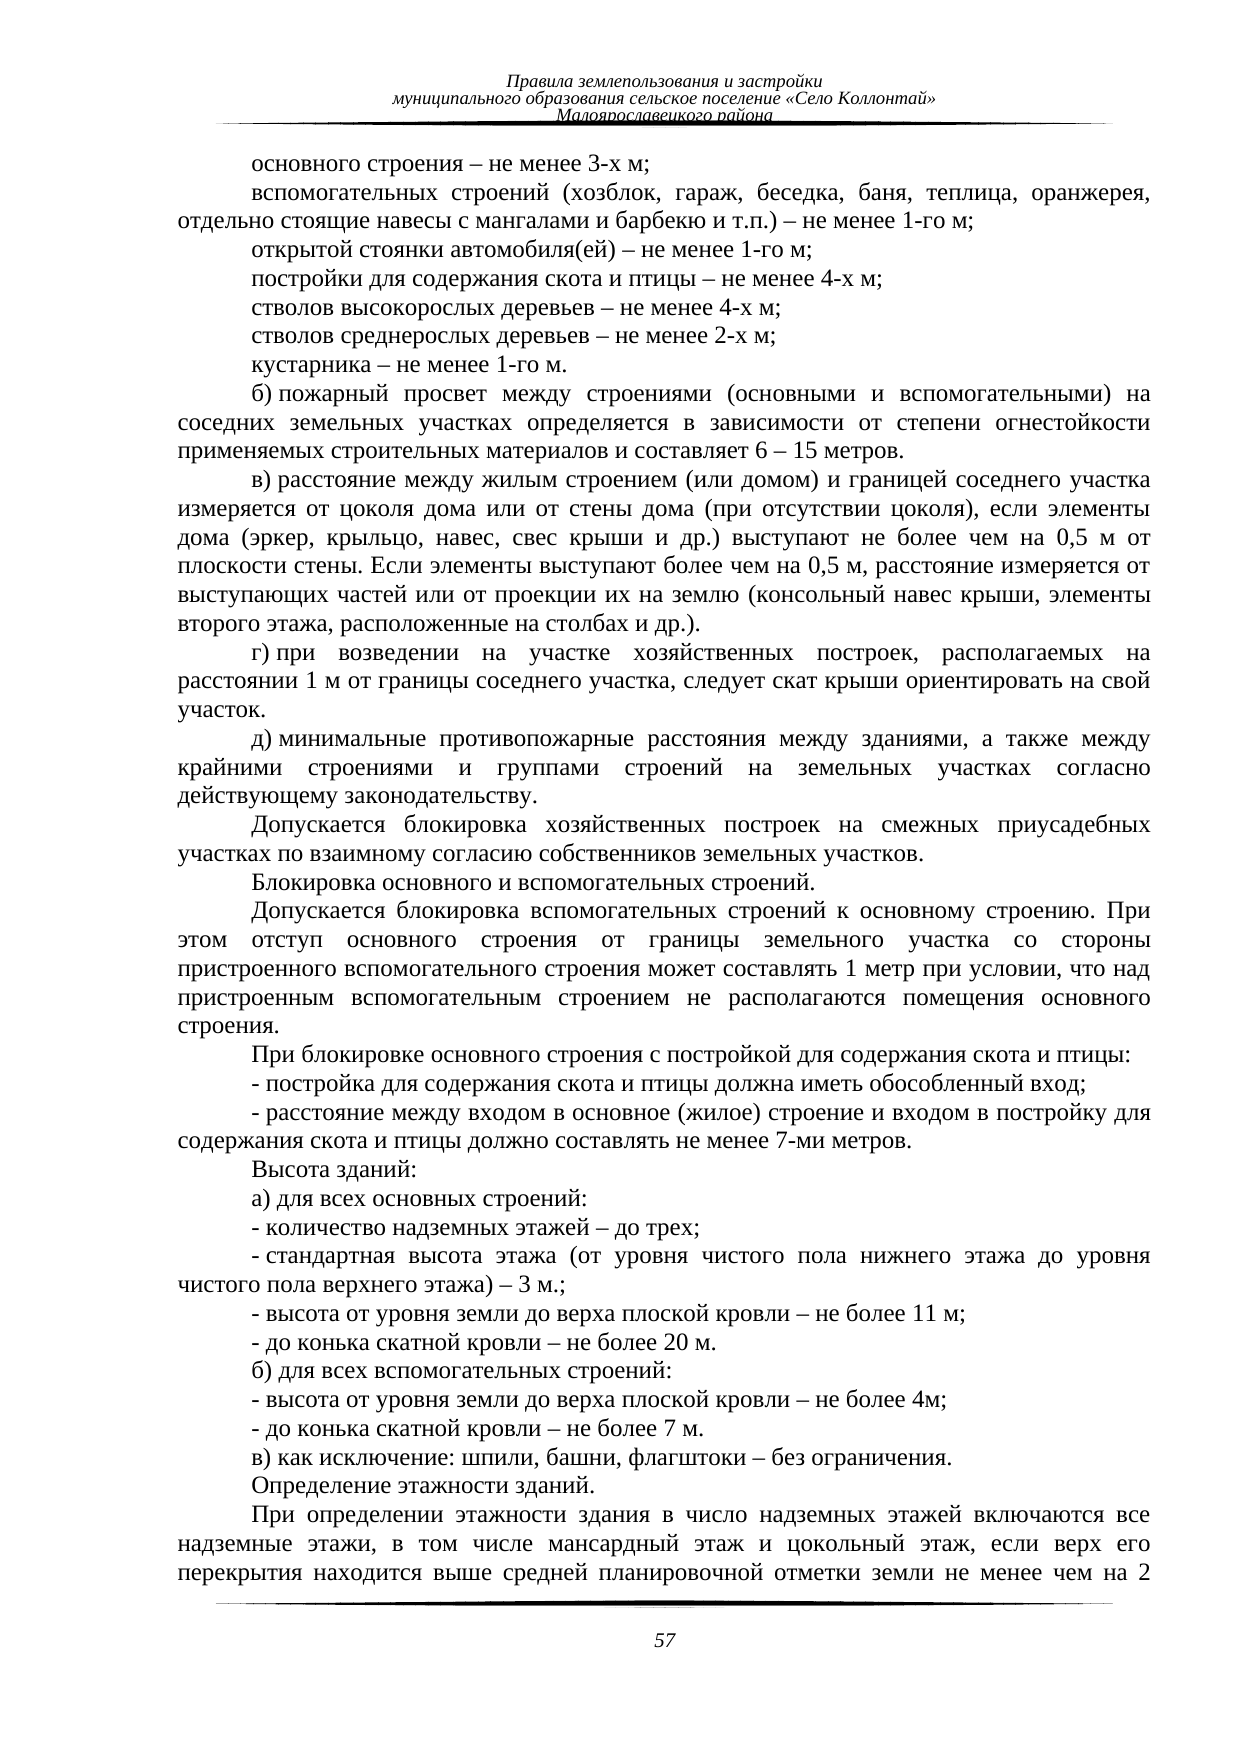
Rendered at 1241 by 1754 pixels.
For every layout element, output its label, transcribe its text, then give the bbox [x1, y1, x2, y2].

text - постройка для содержания скота и птицы должна иметь обособленный вход; [177, 1068, 1152, 1097]
text д) минимальные противопожарные расстояния между зданиями, а также между крайними строениями и группами строений на земельных участках согласно действующему законодательству. [177, 723, 1152, 809]
text г) при возведении на участке хозяйственных построек, располагаемых на расстоянии 1 м от границы соседнего участка, следует скат крыши ориентировать на свой участок. [177, 637, 1152, 723]
text Допускается блокировка вспомогательных строений к основному строению. При этом отступ основного строения от границы земельного участка со стороны пристроенного вспомогательного строения может составлять 1 метр при условии, что над пристроенным вспомогательным строением не располагаются помещения основного строения. [177, 895, 1152, 1039]
text - стандартная высота этажа (от уровня чистого пола нижнего этажа до уровня чистого пола верхнего этажа) – 3 м.; [177, 1240, 1152, 1298]
text Допускается блокировка хозяйственных построек на смежных приусадебных участках по взаимному согласию собственников земельных участков. [177, 809, 1152, 867]
text - высота от уровня земли до верха плоской кровли – не более 4м; [177, 1384, 1152, 1413]
picture [215, 119, 1113, 128]
text - до конька скатной кровли – не более 7 м. [177, 1413, 1152, 1442]
text При блокировке основного строения с постройкой для содержания скота и птицы: [177, 1039, 1152, 1068]
text Блокировка основного и вспомогательных строений. [177, 867, 1152, 895]
text в) расстояние между жилым строением (или домом) и границей соседнего участка измеряется от цоколя дома или от стены дома (при отсутствии цоколя), если элементы дома (эркер, крыльцо, навес, свес крыши и др.) выступают не более чем на 0,5 м от плоскости стены. Если элементы выступают более чем на 0,5 м, расстояние измеряется от выступающих частей или от проекции их на землю (консольный навес крыши, элементы второго этажа, расположенные на столбах и др.). [177, 464, 1152, 637]
text а) для всех основных строений: [177, 1183, 1152, 1212]
text в) как исключение: шпили, башни, флагштоки – без ограничения. [177, 1442, 1152, 1470]
text - высота от уровня земли до верха плоской кровли – не более 11 м; [177, 1298, 1152, 1327]
text - расстояние между входом в основное (жилое) строение и входом в постройку для содержания скота и птицы должно составлять не менее 7-ми метров. [177, 1097, 1152, 1154]
picture [215, 1600, 1113, 1608]
text - до конька скатной кровли – не более 20 м. [177, 1327, 1152, 1355]
text основного строения – не менее 3-х м; [177, 148, 1152, 177]
text - количество надземных этажей – до трех; [177, 1212, 1152, 1240]
text открытой стоянки автомобиля(ей) – не менее 1-го м; [177, 234, 1152, 263]
text б) для всех вспомогательных строений: [177, 1355, 1152, 1384]
text б) пожарный просвет между строениями (основными и вспомогательными) на соседних земельных участках определяется в зависимости от степени огнестойкости применяемых строительных материалов и составляет 6 – 15 метров. [177, 378, 1152, 464]
text кустарника – не менее 1-го м. [177, 349, 1152, 378]
text постройки для содержания скота и птицы – не менее 4-х м; [177, 263, 1152, 292]
text Определение этажности зданий. [177, 1470, 1152, 1499]
text вспомогательных строений (хозблок, гараж, беседка, баня, теплица, оранжерея, отдельно стоящие навесы с мангалами и барбекю и т.п.) – не менее 1-го м; [177, 177, 1152, 234]
text стволов среднерослых деревьев – не менее 2-х м; [177, 320, 1152, 349]
text Высота зданий: [177, 1154, 1152, 1183]
text стволов высокорослых деревьев – не менее 4-х м; [177, 292, 1152, 320]
